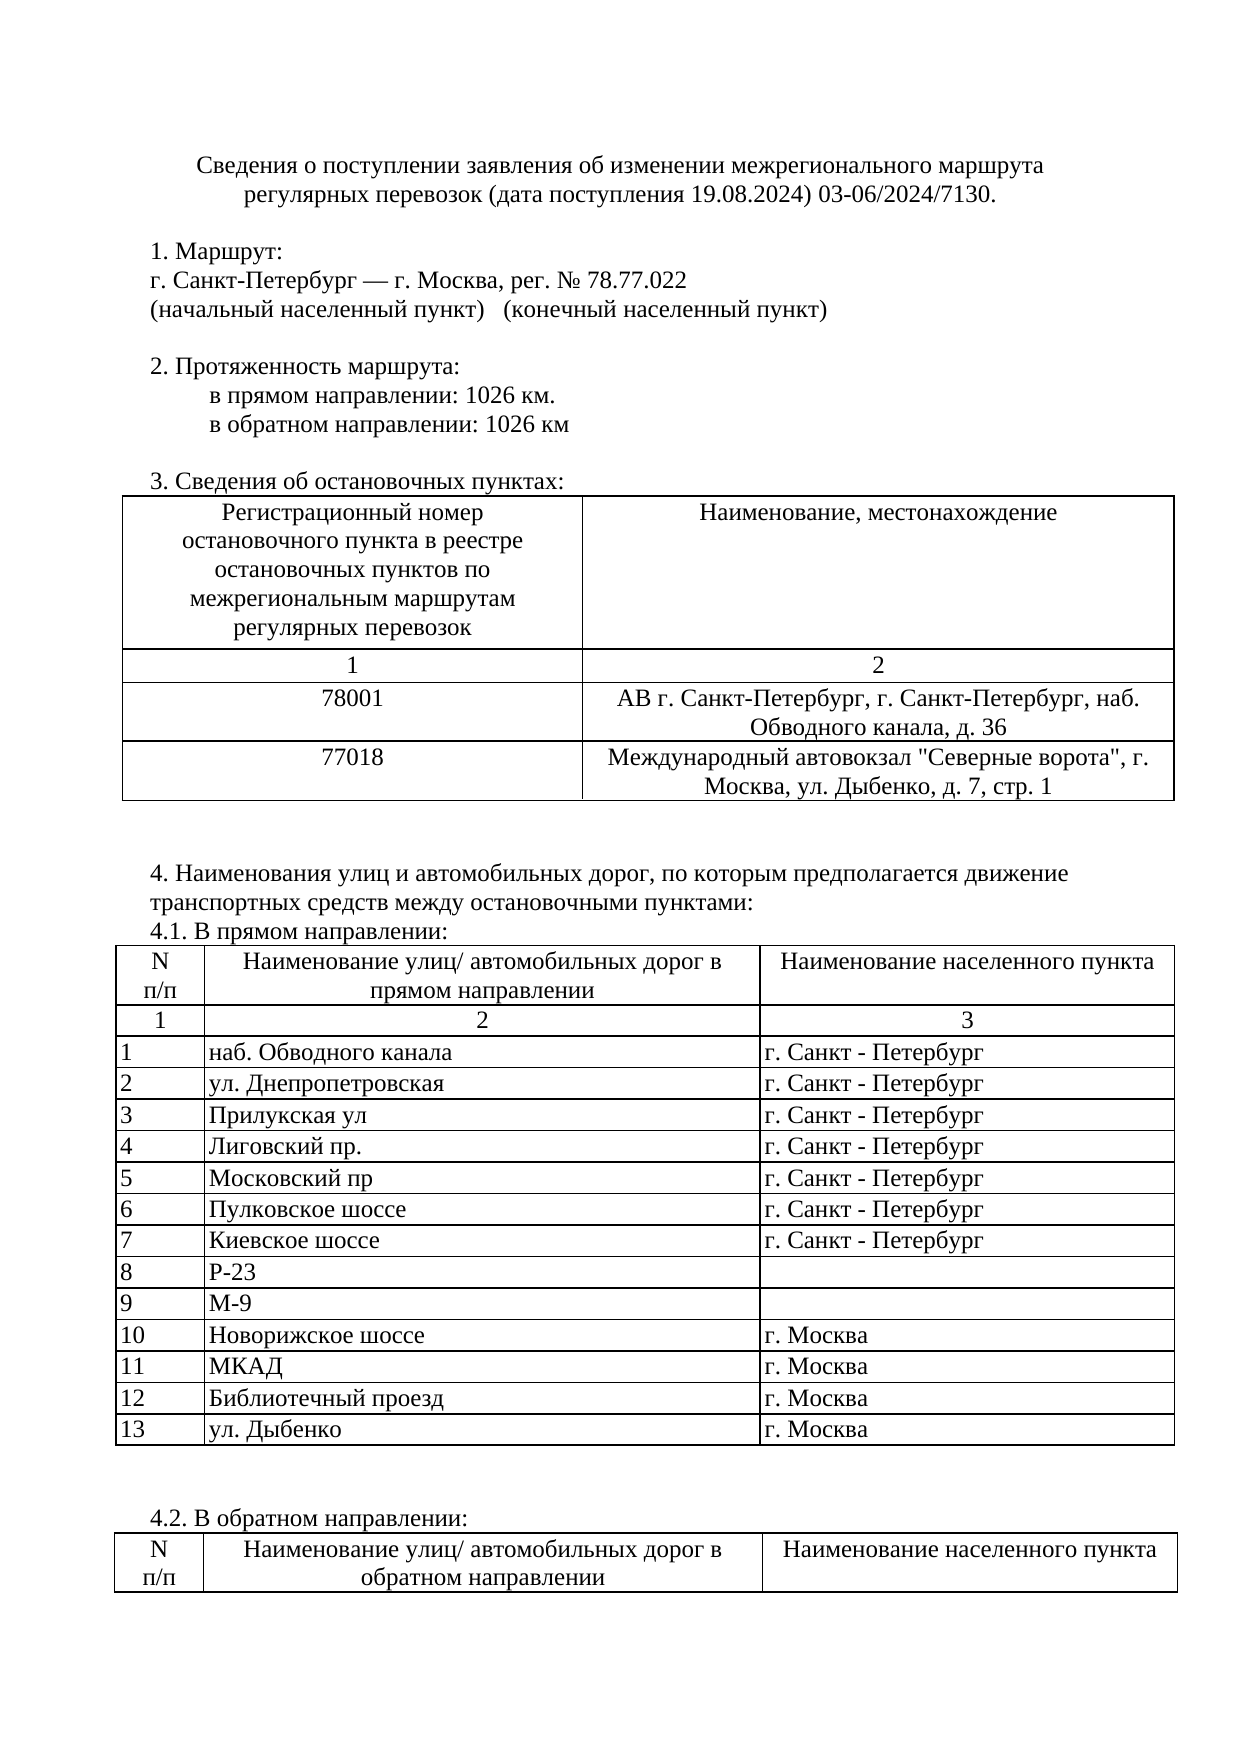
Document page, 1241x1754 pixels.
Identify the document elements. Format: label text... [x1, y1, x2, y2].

table_cell г. Санкт - Петербург [761, 1194, 1174, 1224]
table_cell 6 [117, 1194, 204, 1224]
text 4.2. В обратном направлении: [150, 1503, 1090, 1532]
table_header N п/п [115, 1534, 203, 1591]
table_cell 9 [117, 1289, 204, 1318]
table_cell Прилукская ул [205, 1100, 759, 1130]
table_cell г. Санкт - Петербург [761, 1163, 1174, 1193]
text 2. Протяженность маршрута: [150, 351, 1090, 380]
table_cell 77018 [123, 742, 582, 799]
table_cell 12 [117, 1383, 204, 1413]
table_cell наб. Обводного канала [205, 1037, 759, 1067]
table_cell ул. Днепропетровская [205, 1068, 759, 1098]
table_header Наименование населенного пункта [761, 946, 1174, 1004]
table_cell г. Санкт - Петербург [761, 1131, 1174, 1161]
table_cell Пулковское шоссе [205, 1194, 759, 1224]
text Сведения о поступлении заявления об изменении межрегионального маршрута регулярных перевозок (дата поступления 19.08.2024) 03-06/2024/7130. [150, 150, 1090, 207]
text в прямом направлении: 1026 км. [150, 380, 1090, 409]
table_header N п/п [117, 946, 204, 1004]
table_header Наименование населенного пункта [763, 1534, 1177, 1591]
table_cell ул. Дыбенко [205, 1415, 759, 1444]
table_cell 3 [761, 1006, 1174, 1035]
table_header Наименование улиц/ автомобильных дорог в обратном направлении [204, 1534, 762, 1591]
table_cell г. Санкт - Петербург [761, 1100, 1174, 1130]
table_cell г. Санкт - Петербург [761, 1068, 1174, 1098]
table_cell 11 [117, 1352, 204, 1381]
table_cell М-9 [205, 1289, 759, 1318]
table_cell г. Москва [761, 1415, 1174, 1444]
table_cell Московский пр [205, 1163, 759, 1193]
table_cell г. Санкт - Петербург [761, 1226, 1174, 1256]
table_cell МКАД [205, 1352, 759, 1381]
table_cell Р-23 [205, 1257, 759, 1287]
text 1. Маршрут: [150, 236, 1090, 265]
table_cell 5 [117, 1163, 204, 1193]
table_cell 2 [117, 1068, 204, 1098]
table_cell 7 [117, 1226, 204, 1256]
table_cell Новорижское шоссе [205, 1320, 759, 1350]
table_cell 78001 [123, 683, 582, 740]
table_header Регистрационный номер остановочного пункта в реестре остановочных пунктов по межрегиональным маршрутам регулярных перевозок [123, 497, 582, 648]
table_cell 1 [123, 650, 582, 681]
text 3. Сведения об остановочных пунктах: [150, 466, 1090, 495]
table_cell 8 [117, 1257, 204, 1287]
table_cell г. Санкт - Петербург [761, 1037, 1174, 1067]
table_cell 1 [117, 1006, 204, 1035]
text в обратном направлении: 1026 км [150, 409, 1090, 437]
table_cell [761, 1257, 1174, 1287]
table_cell 4 [117, 1131, 204, 1161]
text 4. Наименования улиц и автомобильных дорог, по которым предполагается движение транспортных средств между остановочными пунктами: [150, 858, 1090, 916]
table_cell г. Москва [761, 1320, 1174, 1350]
table_header Наименование, местонахождение [583, 497, 1173, 648]
table_cell Лиговский пр. [205, 1131, 759, 1161]
text (начальный населенный пункт) (конечный населенный пункт) [150, 294, 1090, 322]
table_header Наименование улиц/ автомобильных дорог в прямом направлении [205, 946, 759, 1004]
table_cell г. Москва [761, 1352, 1174, 1381]
table_cell 2 [583, 650, 1173, 681]
table_cell г. Москва [761, 1383, 1174, 1413]
table_cell Киевское шоссе [205, 1226, 759, 1256]
table_cell [761, 1289, 1174, 1318]
table_cell Библиотечный проезд [205, 1383, 759, 1413]
table_cell Международный автовокзал "Северные ворота", г. Москва, ул. Дыбенко, д. 7, стр. 1 [583, 742, 1173, 799]
table_cell 1 [117, 1037, 204, 1067]
text 4.1. В прямом направлении: [150, 916, 1090, 945]
table_cell 13 [117, 1415, 204, 1444]
text г. Санкт-Петербург — г. Москва, рег. № 78.77.022 [150, 265, 1090, 294]
table_cell 10 [117, 1320, 204, 1350]
table_cell 2 [205, 1006, 759, 1035]
table_cell 3 [117, 1100, 204, 1130]
table_cell АВ г. Санкт-Петербург, г. Санкт-Петербург, наб. Обводного канала, д. 36 [583, 683, 1173, 740]
